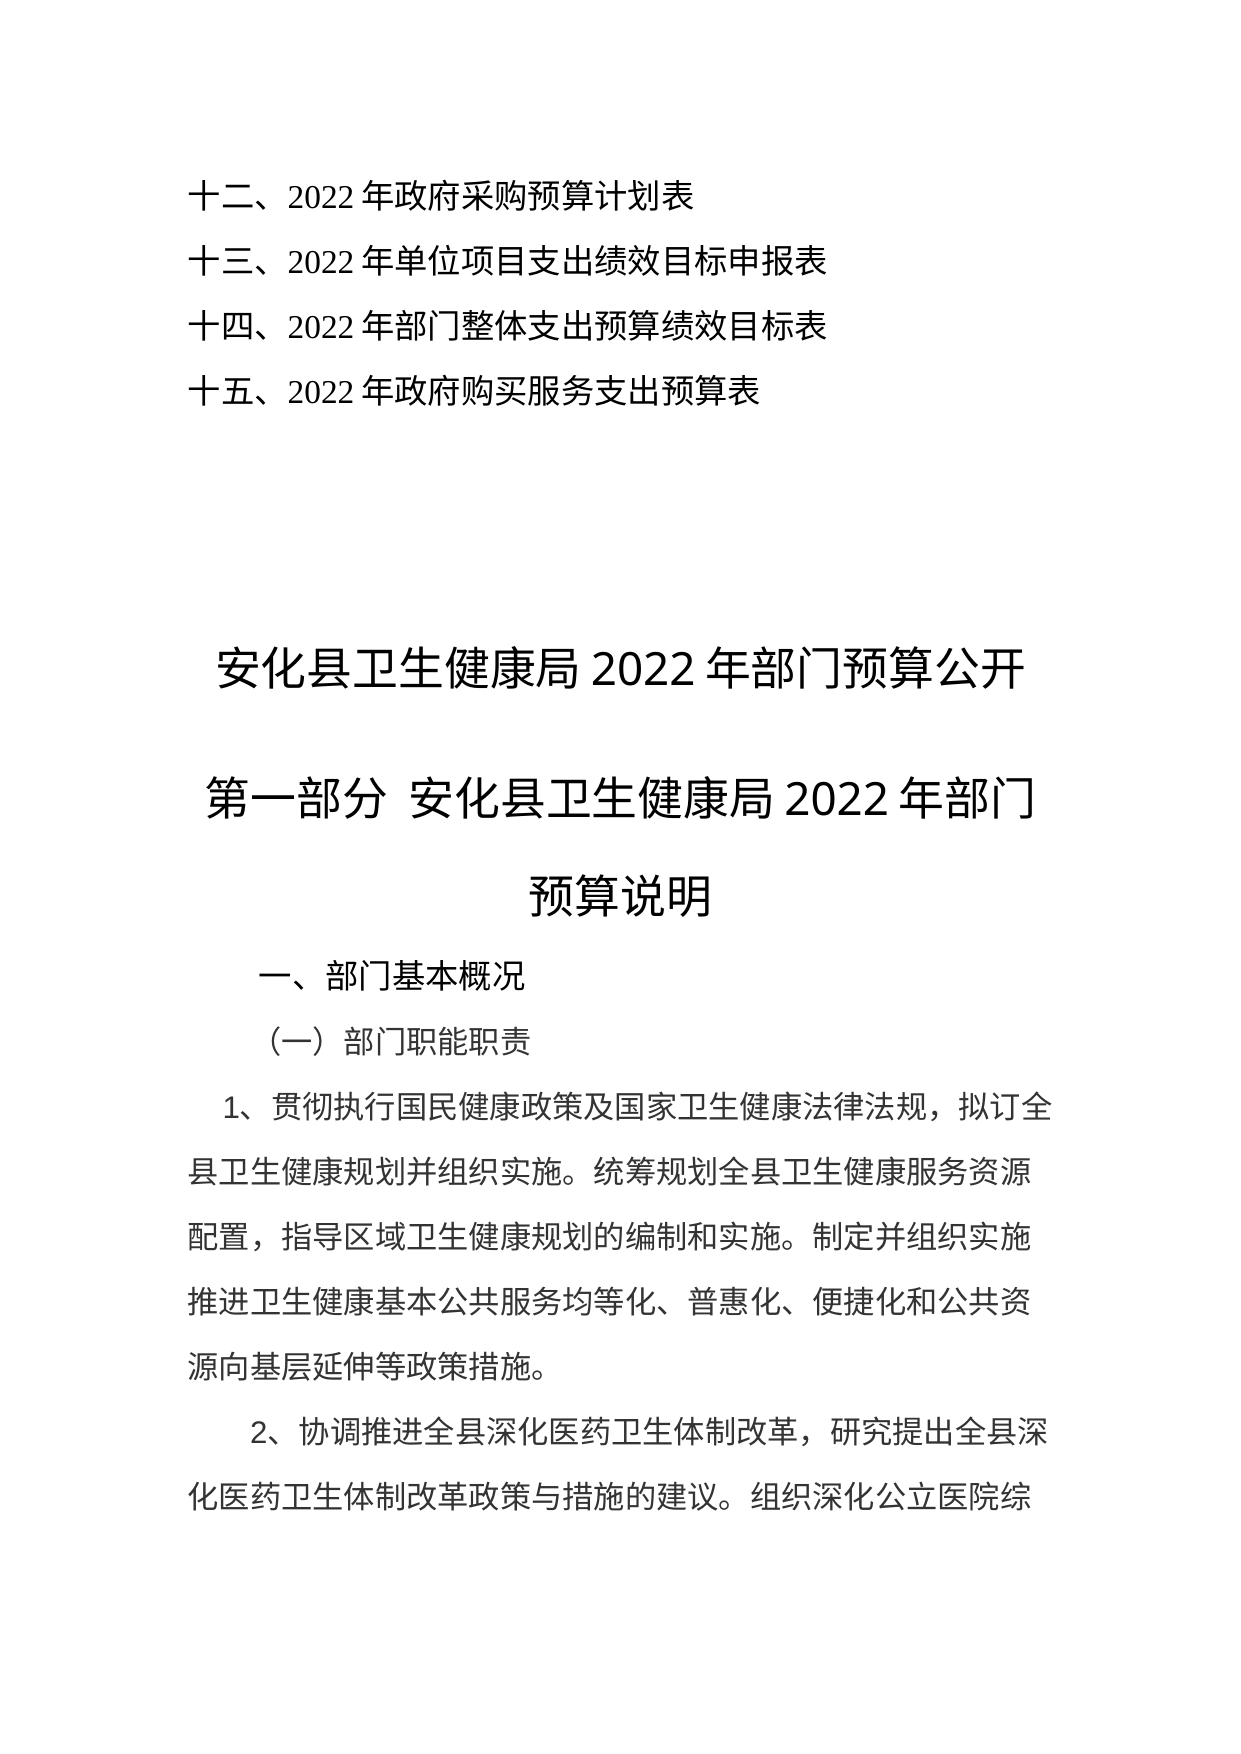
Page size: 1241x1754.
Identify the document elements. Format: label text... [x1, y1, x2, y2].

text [187, 1397, 1053, 1527]
text 十四、2022年部门整体支出预算绩效目标表 [187, 292, 1053, 357]
text （一）部门职能职责 [187, 1007, 1053, 1072]
text 安化县卫生健康局2022年部门预算公开 [187, 617, 1053, 714]
text 第一部分 安化县卫生健康局2022年部门预算说明 [187, 747, 1053, 942]
text 十五、2022年政府购买服务支出预算表 [187, 357, 1053, 422]
text 十三、2022年单位项目支出绩效目标申报表 [187, 227, 1053, 292]
text 1、贯彻执行国民健康政策及国家卫生健康法律法规，拟订全县卫生健康规划并组织实施。统筹规划全县卫生健康服务资源配置，指导区域卫生健康规划的编制和实施。制定并组织实施推进卫生健康基本公共服务均等化、普惠化、便捷化和公共资源向基层延伸等政策措施。 [187, 1072, 1053, 1397]
text 一、部门基本概况 [187, 942, 1053, 1007]
text 十二、2022年政府采购预算计划表 [187, 162, 1053, 227]
